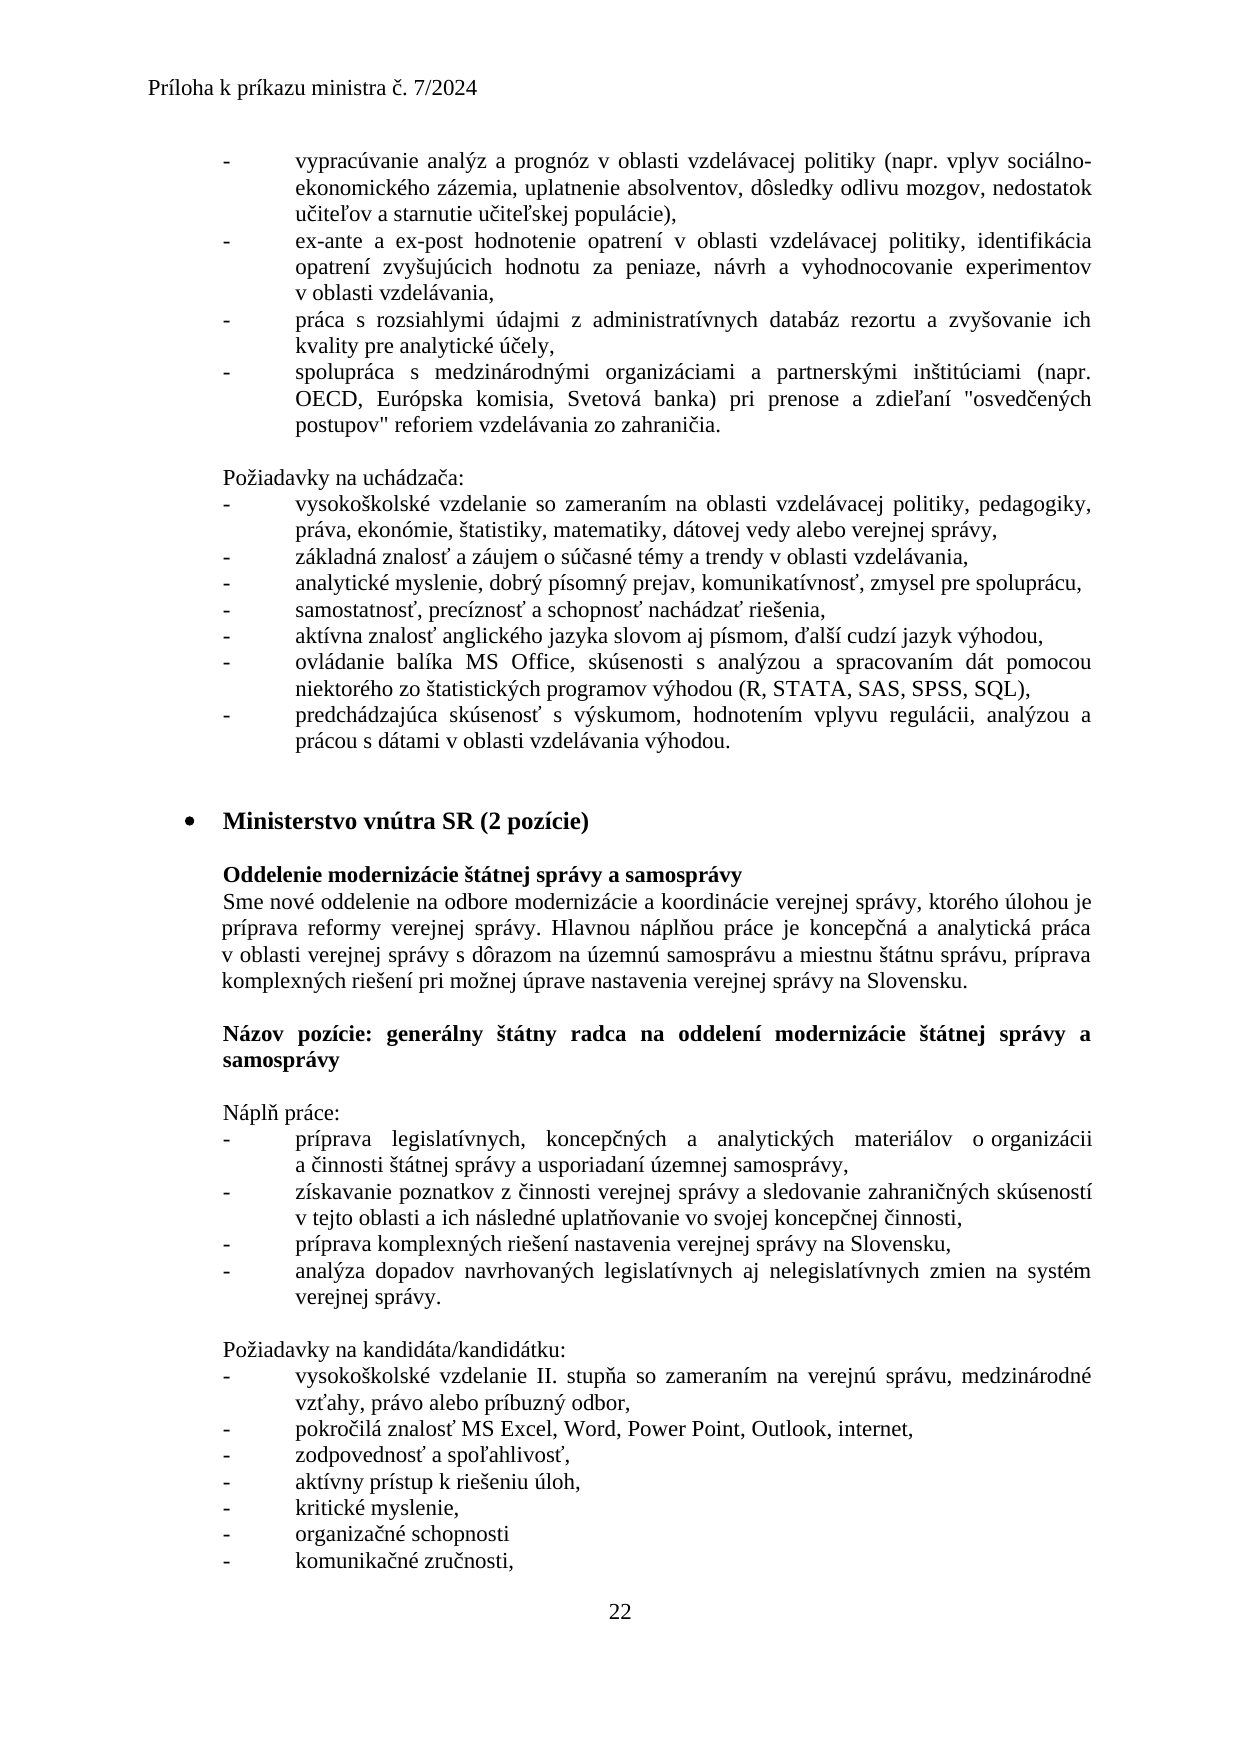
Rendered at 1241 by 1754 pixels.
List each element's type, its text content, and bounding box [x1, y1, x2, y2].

text - ovládanie balíka MS Office, skúsenosti s analýzou a spracovaním dát pomocou niektorého zo štatistických programov výhodou (R, STATA, SAS, SPSS, SQL), [223, 648, 1093, 701]
text - príprava legislatívnych, koncepčných a analytických materiálov o organizácii a činnosti štátnej správy a usporiadaní územnej samosprávy, [223, 1125, 1093, 1178]
text - spolupráca s medzinárodnými organizáciami a partnerskými inštitúciami (napr. OECD, Európska komisia, Svetová banka) pri prenose a zdieľaní "osvedčených postupov" reforiem vzdelávania zo zahraničia. [223, 358, 1093, 437]
text - predchádzajúca skúsenosť s výskumom, hodnotením vplyvu regulácii, analýzou a prácou s dátami v oblasti vzdelávania výhodou. [223, 701, 1093, 754]
text - ex-ante a ex-post hodnotenie opatrení v oblasti vzdelávacej politiky, identifikácia opatrení zvyšujúcich hodnotu za peniaze, návrh a vyhodnocovanie experimentov v oblasti vzdelávania, [223, 227, 1093, 306]
text - vypracúvanie analýz a prognóz v oblasti vzdelávacej politiky (napr. vplyv sociálno-ekonomického zázemia, uplatnenie absolventov, dôsledky odlivu mozgov, nedostatok učiteľov a starnutie učiteľskej populácie), [223, 148, 1093, 227]
text - samostatnosť, precíznosť a schopnosť nachádzať riešenia, [223, 596, 1093, 622]
text Sme nové oddelenie na odbore modernizácie a koordinácie verejnej správy, ktorého úlohou je príprava reformy verejnej správy. Hlavnou náplňou práce je koncepčná a analytická práca v oblasti verejnej správy s dôrazom na územnú samosprávu a miestnu štátnu správu, príprava komplexných riešení pri možnej úprave nastavenia verejnej správy na Slovensku. [221, 888, 1093, 993]
text Názov pozície: generálny štátny radca na oddelení modernizácie štátnej správy a samosprávy [223, 1020, 1093, 1072]
text Náplň práce: [223, 1099, 1093, 1125]
text - kritické myslenie, [223, 1494, 1093, 1520]
list Ministerstvo vnútra SR (2 pozície) [185, 806, 1093, 835]
text - aktívna znalosť anglického jazyka slovom aj písmom, ďalší cudzí jazyk výhodou, [223, 622, 1093, 648]
text Oddelenie modernizácie štátnej správy a samosprávy [223, 862, 1093, 888]
text - základná znalosť a záujem o súčasné témy a trendy v oblasti vzdelávania, [223, 543, 1093, 569]
text - komunikačné zručnosti, [223, 1547, 1093, 1573]
text - analýza dopadov navrhovaných legislatívnych aj nelegislatívnych zmien na systém verejnej správy. [223, 1257, 1093, 1309]
text - príprava komplexných riešení nastavenia verejnej správy na Slovensku, [223, 1231, 1093, 1257]
text - aktívny prístup k riešeniu úloh, [223, 1468, 1093, 1494]
text - získavanie poznatkov z činnosti verejnej správy a sledovanie zahraničných skúseností v tejto oblasti a ich následné uplatňovanie vo svojej koncepčnej činnosti, [223, 1178, 1093, 1231]
text - organizačné schopnosti [223, 1520, 1093, 1547]
text - práca s rozsiahlymi údajmi z administratívnych databáz rezortu a zvyšovanie ich kvality pre analytické účely, [223, 306, 1093, 358]
text - analytické myslenie, dobrý písomný prejav, komunikatívnosť, zmysel pre spoluprácu, [223, 569, 1093, 596]
text Požiadavky na uchádzača: [223, 464, 1093, 490]
text Požiadavky na kandidáta/kandidátku: [223, 1336, 1093, 1362]
text - pokročilá znalosť MS Excel, Word, Power Point, Outlook, internet, [223, 1415, 1093, 1441]
text - vysokoškolské vzdelanie so zameraním na oblasti vzdelávacej politiky, pedagogiky, práva, ekonómie, štatistiky, matematiky, dátovej vedy alebo verejnej správy, [223, 490, 1093, 543]
text - vysokoškolské vzdelanie II. stupňa so zameraním na verejnú správu, medzinárodné vzťahy, právo alebo príbuzný odbor, [223, 1362, 1093, 1415]
text - zodpovednosť a spoľahlivosť, [223, 1441, 1093, 1468]
